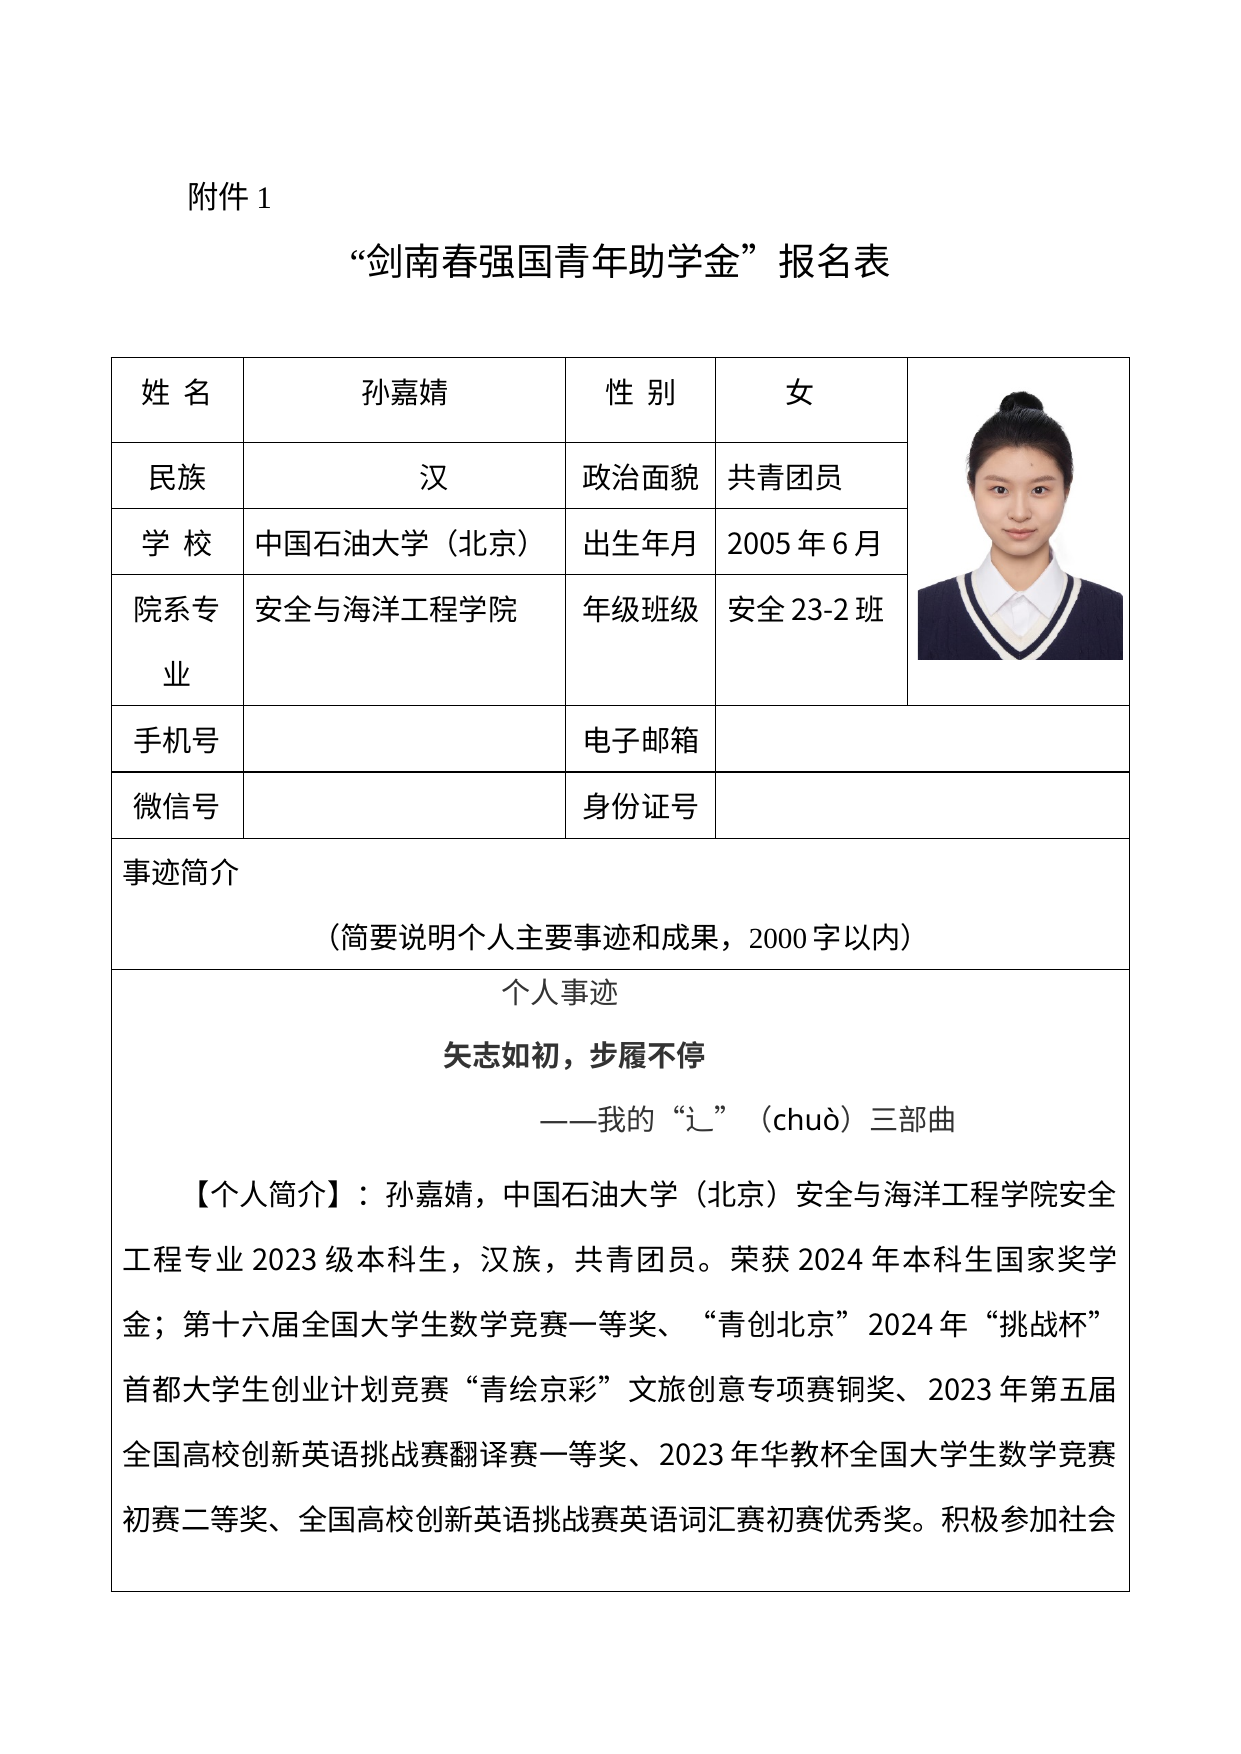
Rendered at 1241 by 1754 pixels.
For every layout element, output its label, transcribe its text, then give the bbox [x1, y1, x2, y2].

table_cell 民族 [112, 443, 243, 508]
table_cell [244, 773, 565, 837]
table_cell 事迹简介 （简要说明个人主要事迹和成果，2000字以内） [112, 839, 1129, 968]
table_cell 共青团员 [716, 443, 907, 508]
table_cell 电子邮箱 [566, 706, 715, 771]
table_cell 安全与海洋工程学院 [244, 575, 565, 705]
table_cell 安全23-2班 [716, 575, 907, 705]
table_cell 2005年6月 [716, 509, 907, 574]
table_cell 身份证号 [566, 773, 715, 837]
picture [917, 376, 1123, 660]
table_cell 年级班级 [566, 575, 715, 705]
table_cell [244, 706, 565, 771]
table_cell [112, 970, 1129, 1591]
table_cell 汉 [244, 443, 565, 508]
table_header 女 [716, 358, 907, 442]
table_cell 中国石油大学（北京） [244, 509, 565, 574]
table_cell [716, 773, 1129, 837]
text “剑南春强国青年助学金”报名表 [187, 227, 1053, 292]
table_cell 政治面貌 [566, 443, 715, 508]
table_cell 微信号 [112, 773, 243, 837]
table_header 姓 名 [112, 358, 243, 442]
table_cell [716, 706, 1129, 771]
table_cell 出生年月 [566, 509, 715, 574]
table_header 孙嘉婧 [244, 358, 565, 442]
text 附件1 [187, 162, 1053, 227]
table_cell 院系专业 [112, 575, 243, 705]
table_cell 学 校 [112, 509, 243, 574]
table_header [908, 358, 1129, 705]
table_cell 手机号 [112, 706, 243, 771]
table_header 性 别 [566, 358, 715, 442]
